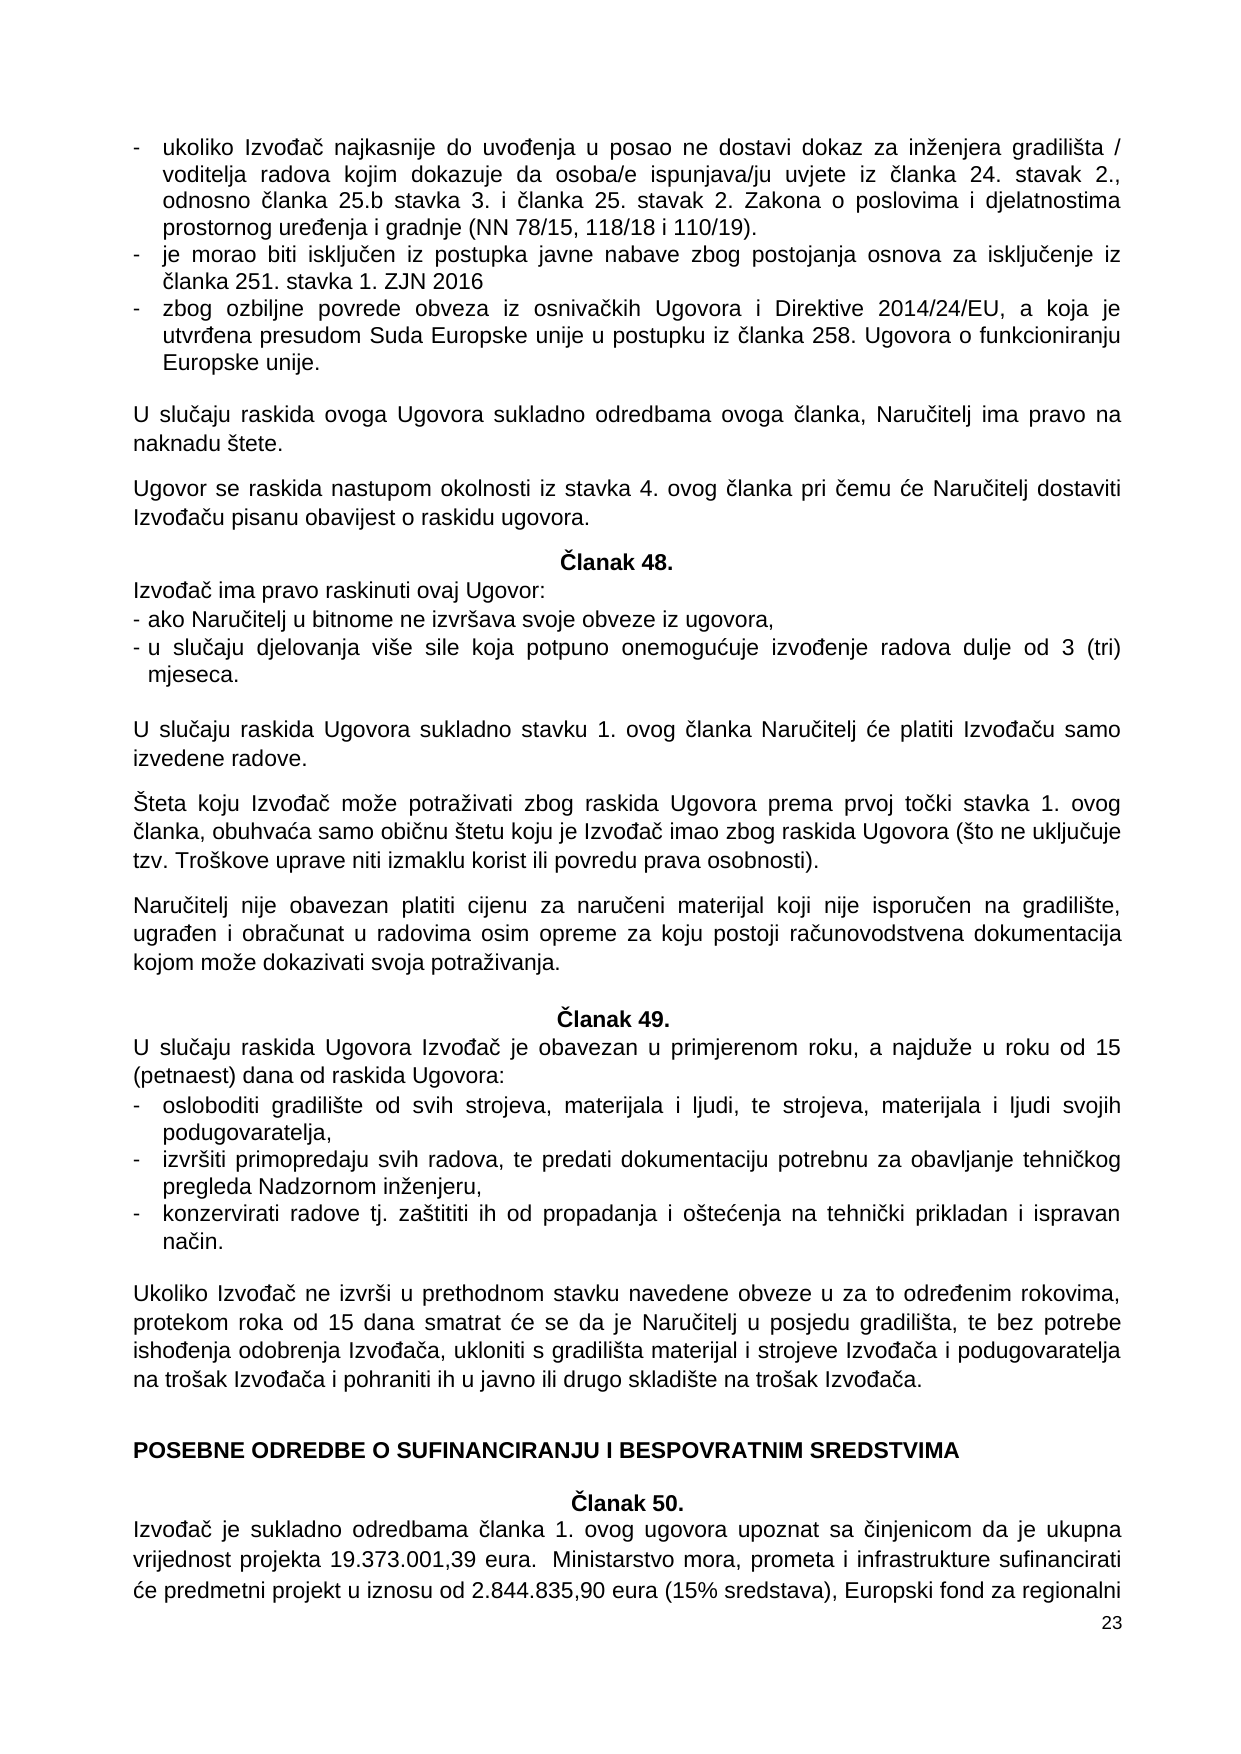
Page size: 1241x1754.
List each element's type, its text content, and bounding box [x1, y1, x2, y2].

text Članak 48. [105, 548, 1122, 575]
list konzervirati radove tj. zaštititi ih od propadanja i oštećenja na tehnički prikladan i ispravan način. [133, 1199, 1122, 1254]
text Šteta koju Izvođač može potraživati zbog raskida Ugovora prema prvoj točki stavka 1. ovog članka, obuhvaća samo običnu štetu koju je Izvođač imao zbog raskida Ugovora (što ne uključuje tzv. Troškove uprave niti izmaklu korist ili povredu prava osobnosti). [133, 790, 1122, 873]
text U slučaju raskida ovoga Ugovora sukladno odredbama ovoga članka, Naručitelj ima pravo na naknadu štete. [133, 401, 1122, 456]
list je morao biti isključen iz postupka javne nabave zbog postojanja osnova za isključenje iz članka 251. stavka 1. ZJN 2016 [133, 240, 1122, 294]
text U slučaju raskida Ugovora Izvođač je obavezan u primjerenom roku, a najduže u roku od 15 (petnaest) dana od raskida Ugovora: [133, 1034, 1122, 1089]
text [133, 1516, 1122, 1603]
text Članak 50. [133, 1490, 1122, 1516]
text Naručitelj nije obavezan platiti cijenu za naručeni materijal koji nije isporučen na gradilište, ugrađen i obračunat u radovima osim opreme za koju postoji računovodstvena dokumentacija kojom može dokazivati svoja potraživanja. [133, 892, 1122, 975]
text Ukoliko Izvođač ne izvrši u prethodnom stavku navedene obveze u za to određenim rokovima, protekom roka od 15 dana smatrat će se da je Naručitelj u posjedu gradilišta, te bez potrebe ishođenja odobrenja Izvođača, ukloniti s gradilišta materijal i strojeve Izvođača i podugovaratelja na trošak Izvođača i pohraniti ih u javno ili drugo skladište na trošak Izvođača. [133, 1280, 1122, 1392]
text Ugovor se raskida nastupom okolnosti iz stavka 4. ovog članka pri čemu će Naručitelj dostaviti Izvođaču pisanu obavijest o raskidu ugovora. [133, 475, 1122, 530]
list izvršiti primopredaju svih radova, te predati dokumentaciju potrebnu za obavljanje tehničkog pregleda Nadzornom inženjeru, [133, 1145, 1122, 1199]
list ako Naručitelj u bitnome ne izvršava svoje obveze iz ugovora, [133, 605, 1122, 633]
list osloboditi gradilište od svih strojeva, materijala i ljudi, te strojeva, materijala i ljudi svojih podugovaratelja, [133, 1091, 1122, 1145]
text POSEBNE ODREDBE O SUFINANCIRANJU I BESPOVRATNIM SREDSTVIMA [133, 1437, 1122, 1463]
list u slučaju djelovanja više sile koja potpuno onemogućuje izvođenje radova dulje od 3 (tri) mjeseca. [133, 633, 1122, 688]
list ukoliko Izvođač najkasnije do uvođenja u posao ne dostavi dokaz za inženjera gradilišta / voditelja radova kojim dokazuje da osoba/e ispunjava/ju uvjete iz članka 24. stavak 2., odnosno članka 25.b stavka 3. i članka 25. stavak 2. Zakona o poslovima i djelatnostima prostornog uređenja i gradnje (NN 78/15, 118/18 i 110/19). [133, 133, 1122, 240]
text Izvođač ima pravo raskinuti ovaj Ugovor: [133, 577, 1122, 603]
text U slučaju raskida Ugovora sukladno stavku 1. ovog članka Naručitelj će platiti Izvođaču samo izvedene radove. [133, 716, 1122, 771]
list zbog ozbiljne povrede obveza iz osnivačkih Ugovora i Direktive 2014/24/EU, a koja je utvrđena presudom Suda Europske unije u postupku iz članka 258. Ugovora o funkcioniranju Europske unije. [133, 294, 1122, 375]
text Članak 49. [104, 1006, 1122, 1032]
